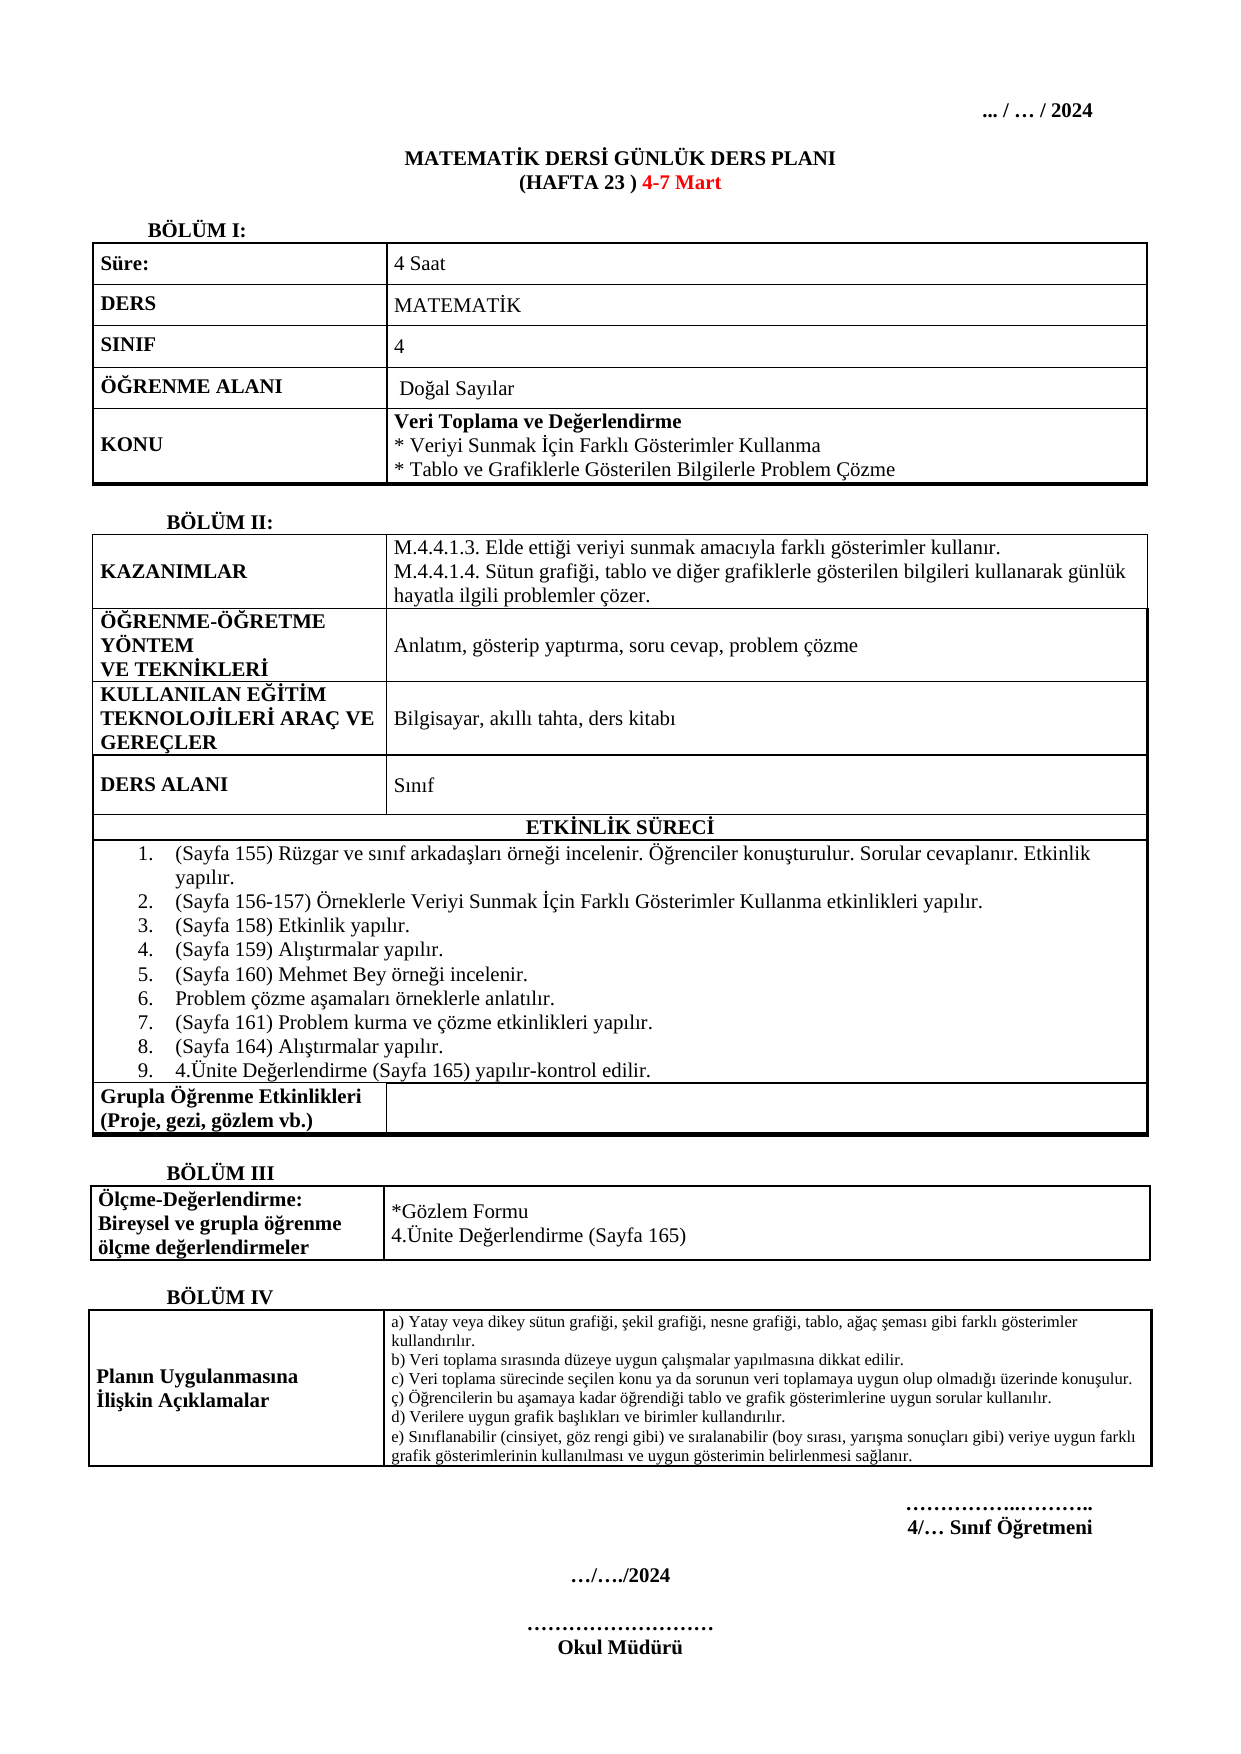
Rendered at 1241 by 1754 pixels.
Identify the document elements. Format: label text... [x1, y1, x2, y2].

text BÖLÜM II: [148, 510, 1092, 534]
table_cell Veri Toplama ve Değerlendirme * Veriyi Sunmak İçin Farklı Gösterimler Kullanma * Tablo ve Grafiklerle Gösterilen Bilgilerle Problem Çözme [388, 409, 1146, 481]
text ……………..……….. [148, 1491, 1092, 1515]
table_cell Anlatım, gösterip yaptırma, soru cevap, problem çözme [387, 609, 1146, 681]
table_cell DERS ALANI [94, 756, 386, 813]
subtitle BÖLÜM III [148, 1161, 1092, 1185]
table_cell Grupla Öğrenme Etkinlikleri (Proje, gezi, gözlem vb.) [94, 1083, 386, 1132]
table_header a) Yatay veya dikey sütun grafiği, şekil grafiği, nesne grafiği, tablo, ağaç şeması gibi farklı gösterimler kullandırılır. b) Veri toplama sırasında düzeye uygun çalışmalar yapılmasına dikkat edilir. c) Veri toplama sürecinde seçilen konu ya da sorunun veri toplamaya uygun olup olmadığı üzerinde konuşulur. ç) Öğrencilerin bu aşamaya kadar öğrendiği tablo ve grafik gösterimlerine uygun sorular kullanılır. d) Verilere uygun grafik başlıkları ve birimler kullandırılır. e) Sınıflanabilir (cinsiyet, göz rengi gibi) ve sıralanabilir (boy sırası, yarışma sonuçları gibi) veriye uygun farklı grafik gösterimlerinin kullanılması ve uygun gösterimin belirlenmesi sağlanır. [385, 1311, 1150, 1465]
text Okul Müdürü [148, 1635, 1092, 1659]
text (HAFTA 23 ) 4-7 Mart [148, 170, 1092, 194]
table_cell 4 [388, 326, 1146, 366]
text 4/… Sınıf Öğretmeni [148, 1515, 1092, 1539]
table_header *Gözlem Formu 4.Ünite Değerlendirme (Sayfa 165) [385, 1187, 1149, 1259]
table_cell SINIF [94, 326, 386, 366]
table_cell (Sayfa 155) Rüzgar ve sınıf arkadaşları örneği incelenir. Öğrenciler konuşturulur. Sorular cevaplanır. Etkinlik yapılır. (Sayfa 156-157) Örneklerle Veriyi Sunmak İçin Farklı Gösterimler Kullanma etkinlikleri yapılır. (Sayfa 158) Etkinlik yapılır. (Sayfa 159) Alıştırmalar yapılır. (Sayfa 160) Mehmet Bey örneği incelenir. Problem çözme aşamaları örneklerle anlatılır. (Sayfa 161) Problem kurma ve çözme etkinlikleri yapılır. (Sayfa 164) Alıştırmalar yapılır. 4.Ünite Değerlendirme (Sayfa 165) yapılır-kontrol edilir. [94, 841, 1146, 1082]
subtitle BÖLÜM IV [148, 1285, 1092, 1309]
table_header Ölçme-Değerlendirme: Bireysel ve grupla öğrenme ölçme değerlendirmeler [92, 1187, 383, 1259]
table_cell Bilgisayar, akıllı tahta, ders kitabı [387, 682, 1146, 754]
text …/…./2024 [148, 1563, 1092, 1587]
table_header KAZANIMLAR [93, 535, 386, 607]
table_cell MATEMATİK [388, 285, 1146, 325]
table_cell KULLANILAN EĞİTİM TEKNOLOJİLERİ ARAÇ VE GEREÇLER [93, 682, 386, 754]
text ... / … / 2024 [148, 98, 1092, 122]
table_header Planın Uygulanmasına İlişkin Açıklamalar [90, 1311, 383, 1465]
text BÖLÜM I: [148, 218, 1092, 242]
table_cell DERS [94, 285, 386, 325]
table_cell Doğal Sayılar [388, 368, 1146, 408]
table_cell [387, 1084, 1146, 1132]
table_header 4 Saat [388, 244, 1146, 284]
text MATEMATİK DERSİ GÜNLÜK DERS PLANI [148, 146, 1092, 170]
table_cell Sınıf [387, 756, 1146, 813]
table_cell ETKİNLİK SÜRECİ [94, 815, 1146, 839]
text ……………………… [148, 1611, 1092, 1635]
table_header Süre: [94, 244, 386, 284]
table_cell ÖĞRENME-ÖĞRETME YÖNTEM VE TEKNİKLERİ [93, 609, 386, 681]
table_cell ÖĞRENME ALANI [94, 368, 386, 408]
table_header M.4.4.1.3. Elde ettiği veriyi sunmak amacıyla farklı gösterimler kullanır. M.4.4.1.4. Sütun grafiği, tablo ve diğer grafiklerle gösterilen bilgileri kullanarak günlük hayatla ilgili problemler çözer. [387, 535, 1147, 607]
table_cell KONU [94, 409, 386, 481]
